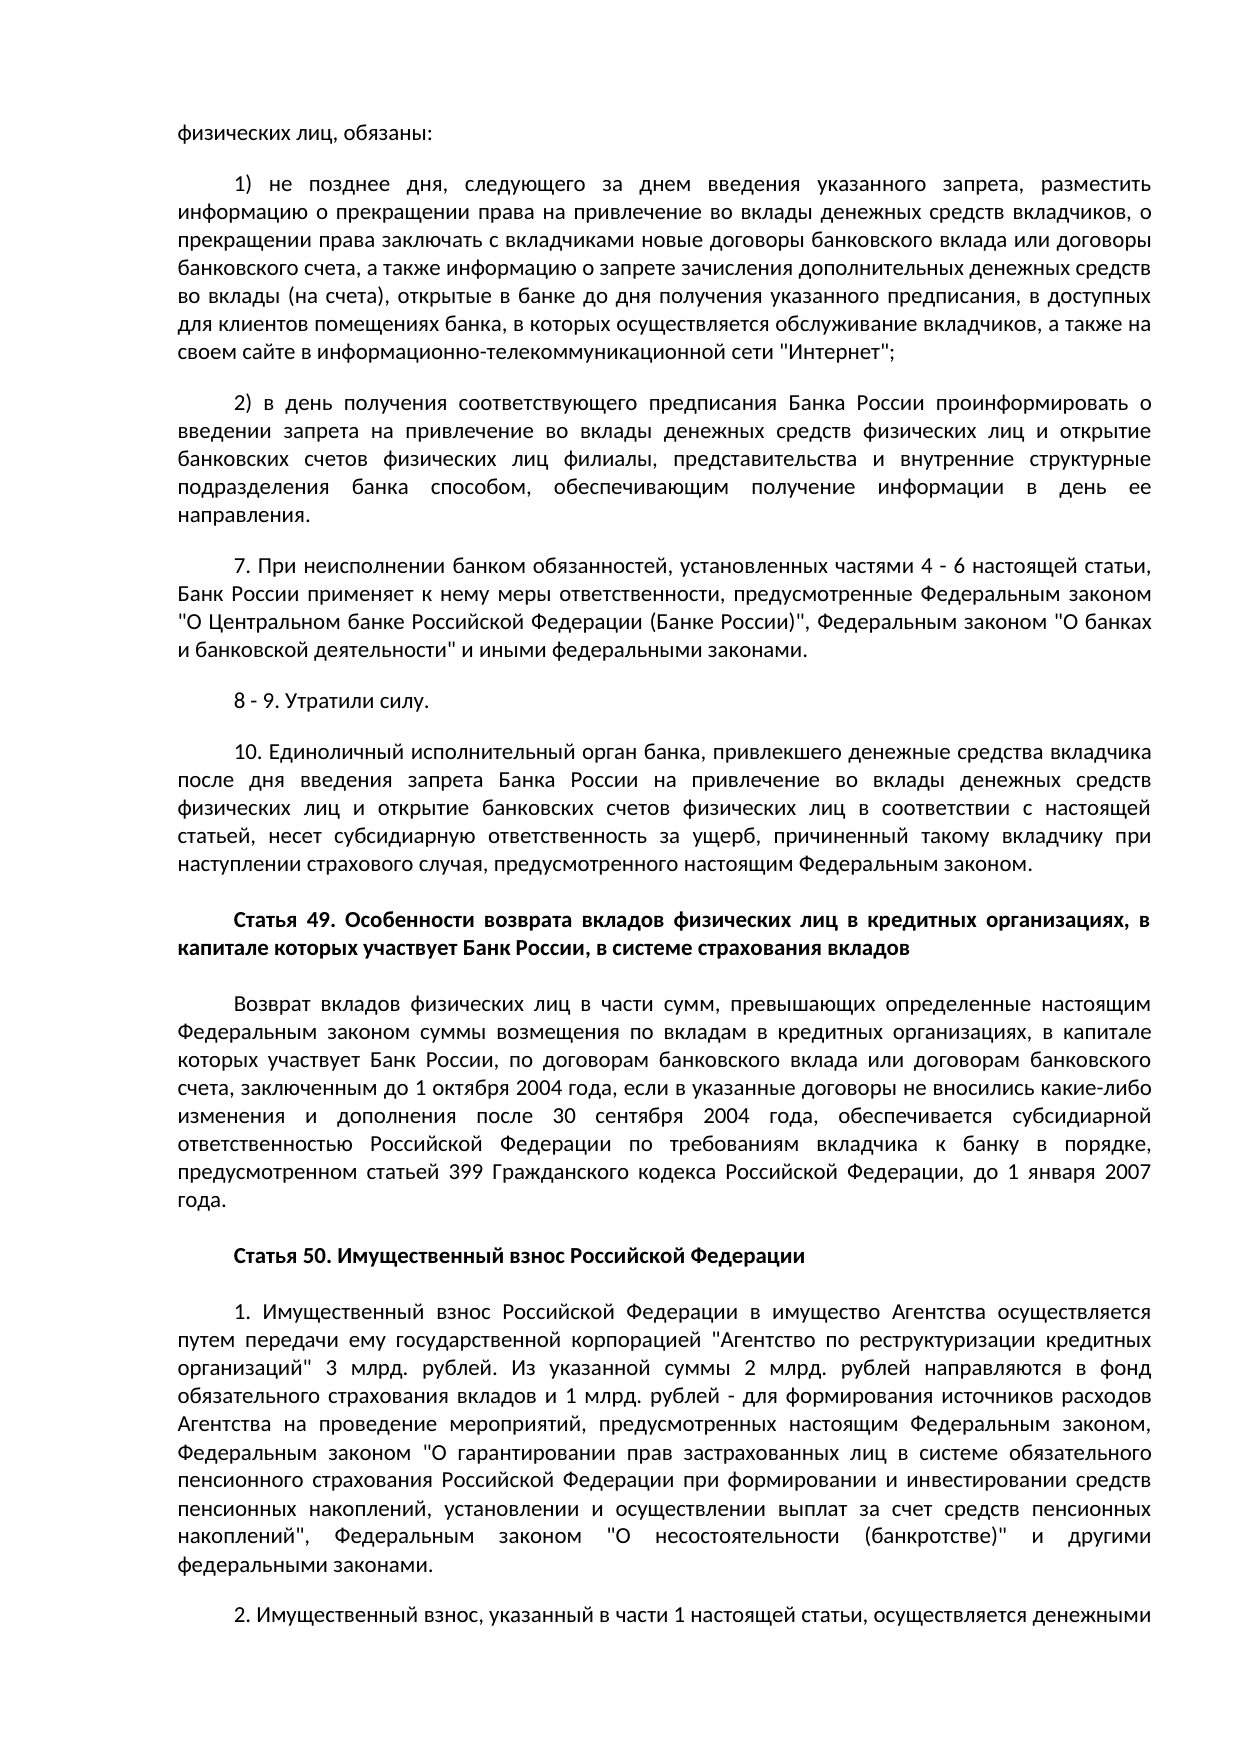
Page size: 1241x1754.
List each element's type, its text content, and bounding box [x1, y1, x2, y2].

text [177, 118, 1152, 146]
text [177, 1601, 1152, 1629]
text 2) в день получения соответствующего предписания Банка России проинформировать о введении запрета на привлечение во вклады денежных средств физических лиц и открытие банковских счетов физических лиц филиалы, представительства и внутренние структурные подразделения банка способом, обеспечивающим получение информации в день ее направления. [177, 388, 1152, 528]
title Статья 50. Имущественный взнос Российской Федерации [177, 1241, 1152, 1269]
text 1) не позднее дня, следующего за днем введения указанного запрета, разместить информацию о прекращении права на привлечение во вклады денежных средств вкладчиков, о прекращении права заключать с вкладчиками новые договоры банковского вклада или договоры банковского счета, а также информацию о запрете зачисления дополнительных денежных средств во вклады (на счета), открытые в банке до дня получения указанного предписания, в доступных для клиентов помещениях банка, в которых осуществляется обслуживание вкладчиков, а также на своем сайте в информационно-телекоммуникационной сети "Интернет"; [177, 169, 1152, 365]
text 10. Единоличный исполнительный орган банка, привлекшего денежные средства вкладчика после дня введения запрета Банка России на привлечение во вклады денежных средств физических лиц и открытие банковских счетов физических лиц в соответствии с настоящей статьей, несет субсидиарную ответственность за ущерб, причиненный такому вкладчику при наступлении страхового случая, предусмотренного настоящим Федеральным законом. [177, 737, 1152, 877]
text Возврат вкладов физических лиц в части сумм, превышающих определенные настоящим Федеральным законом суммы возмещения по вкладам в кредитных организациях, в капитале которых участвует Банк России, по договорам банковского вклада или договорам банковского счета, заключенным до 1 октября 2004 года, если в указанные договоры не вносились какие-либо изменения и дополнения после 30 сентября 2004 года, обеспечивается субсидиарной ответственностью Российской Федерации по требованиям вкладчика к банку в порядке, предусмотренном статьей 399 Гражданского кодекса Российской Федерации, до 1 января 2007 года. [177, 989, 1152, 1213]
text 1. Имущественный взнос Российской Федерации в имущество Агентства осуществляется путем передачи ему государственной корпорацией "Агентство по реструктуризации кредитных организаций" 3 млрд. рублей. Из указанной суммы 2 млрд. рублей направляются в фонд обязательного страхования вкладов и 1 млрд. рублей - для формирования источников расходов Агентства на проведение мероприятий, предусмотренных настоящим Федеральным законом, Федеральным законом "О гарантировании прав застрахованных лиц в системе обязательного пенсионного страхования Российской Федерации при формировании и инвестировании средств пенсионных накоплений, установлении и осуществлении выплат за счет средств пенсионных накоплений", Федеральным законом "О несостоятельности (банкротстве)" и другими федеральными законами. [177, 1297, 1152, 1578]
text 8 - 9. Утратили силу. [177, 686, 1152, 714]
text 7. При неисполнении банком обязанностей, установленных частями 4 - 6 настоящей статьи, Банк России применяет к нему меры ответственности, предусмотренные Федеральным законом "О Центральном банке Российской Федерации (Банке России)", Федеральным законом "О банках и банковской деятельности" и иными федеральными законами. [177, 551, 1152, 663]
title Статья 49. Особенности возврата вкладов физических лиц в кредитных организациях, в капитале которых участвует Банк России, в системе страхования вкладов [177, 905, 1152, 961]
